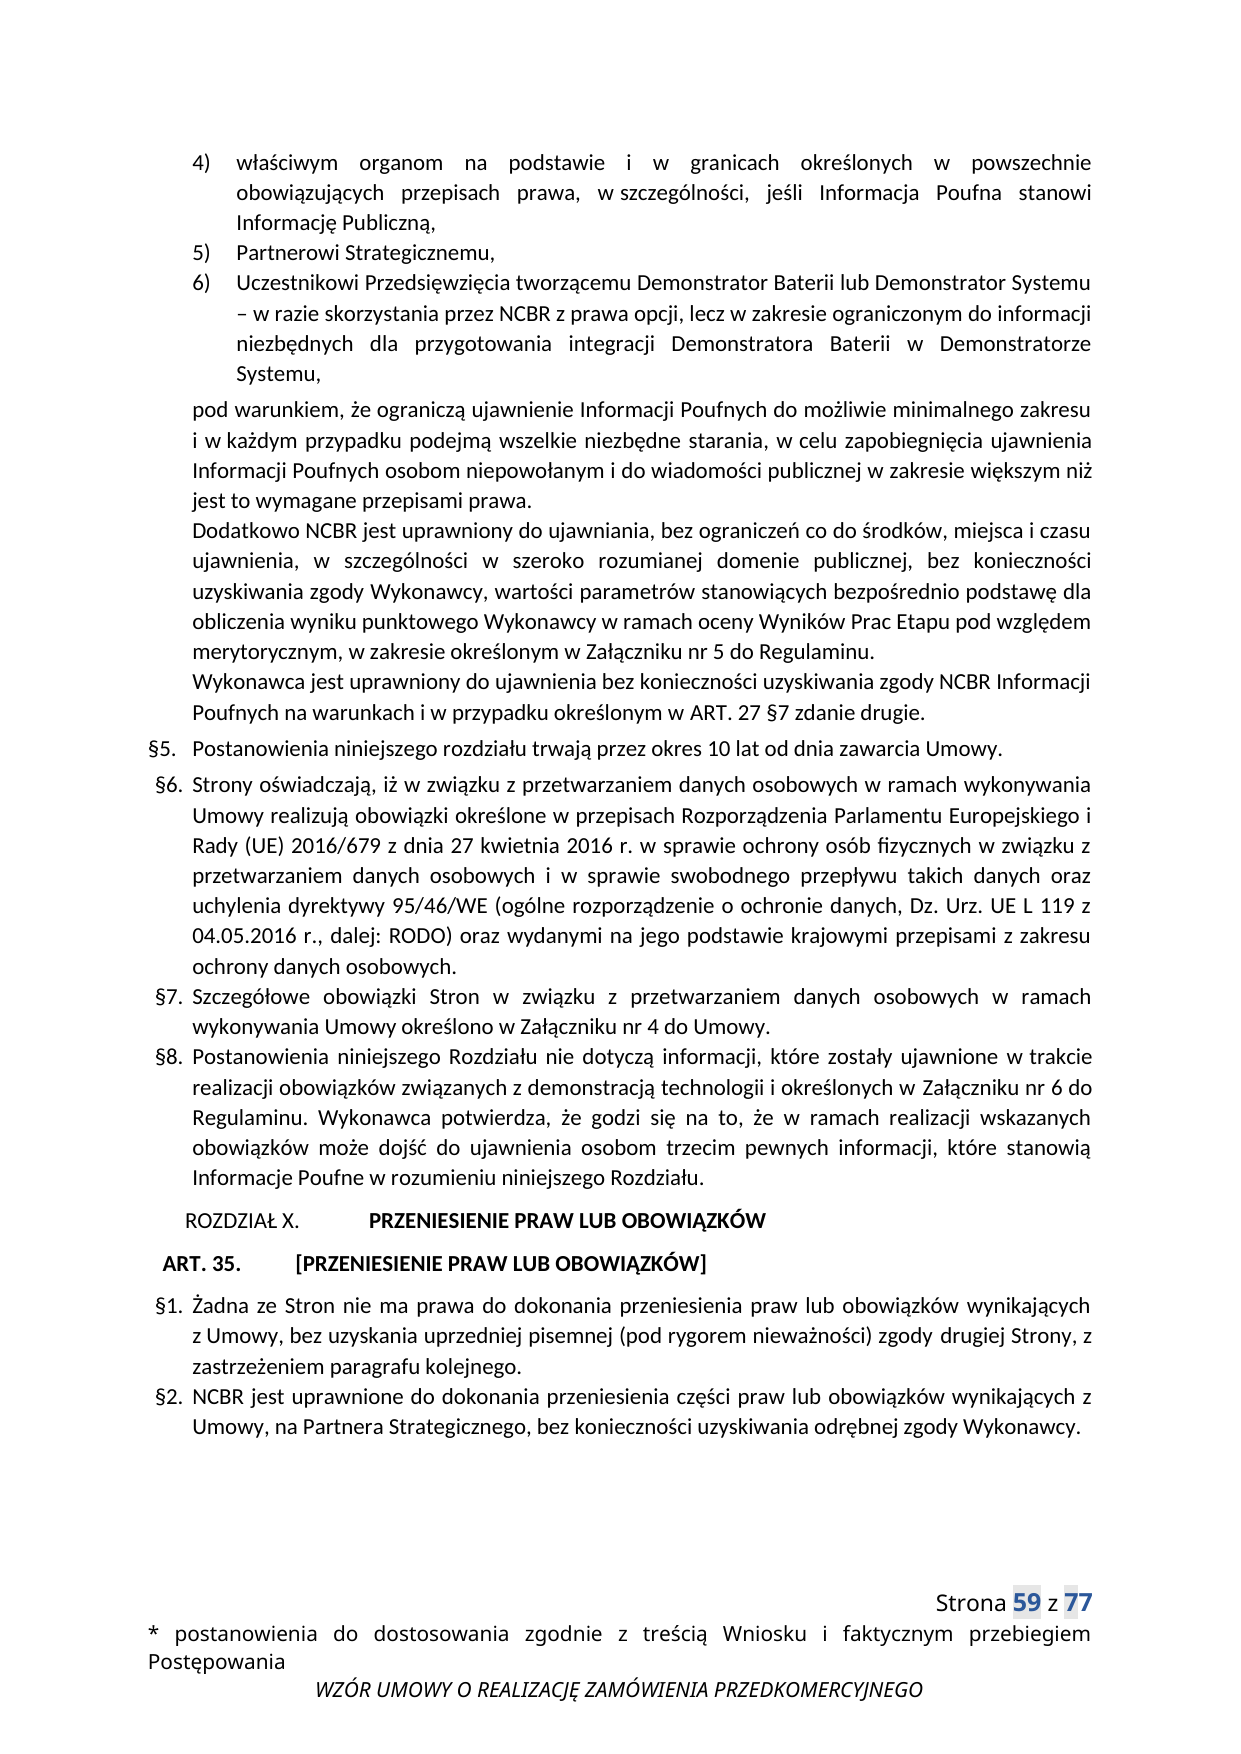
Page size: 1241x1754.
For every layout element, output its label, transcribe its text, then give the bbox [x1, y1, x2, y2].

list Partnerowi Strategicznemu, [192, 238, 1093, 266]
list właściwym organom na podstawie i w granicach określonych w powszechnie obowiązujących przepisach prawa, w szczególności, jeśli Informacja Poufna stanowi Informację Publiczną, [192, 148, 1093, 236]
list Uczestnikowi Przedsięwzięcia tworzącemu Demonstrator Baterii lub Demonstrator Systemu – w razie skorzystania przez NCBR z prawa opcji, lecz w zakresie ograniczonym do informacji niezbędnych dla przygotowania integracji Demonstratora Baterii w Demonstratorze Systemu, [192, 268, 1093, 387]
text Wykonawca jest uprawniony do ujawnienia bez konieczności uzyskiwania zgody NCBR Informacji Poufnych na warunkach i w przypadku określonym w ART. 27 §7 zdanie drugie. [192, 667, 1093, 726]
list Postanowienia niniejszego Rozdziału nie dotyczą informacji, które zostały ujawnione w trakcie realizacji obowiązków związanych z demonstracją technologii i określonych w Załączniku nr 6 do Regulaminu. Wykonawca potwierdza, że godzi się na to, że w ramach realizacji wskazanych obowiązków może dojść do ujawnienia osobom trzecim pewnych informacji, które stanowią Informacje Poufne w rozumieniu niniejszego Rozdziału. [154, 1042, 1093, 1191]
subtitle [PRZENIESIENIE PRAW LUB OBOWIĄZKÓW] [148, 1249, 1093, 1277]
subtitle PRZENIESIENIE PRAW LUB OBOWIĄZKÓW [185, 1206, 1093, 1234]
list Żadna ze Stron nie ma prawa do dokonania przeniesienia praw lub obowiązków wynikających z Umowy, bez uzyskania uprzedniej pisemnej (pod rygorem nieważności) zgody drugiej Strony, z zastrzeżeniem paragrafu kolejnego. [154, 1291, 1093, 1380]
list Postanowienia niniejszego rozdziału trwają przez okres 10 lat od dnia zawarcia Umowy. [148, 734, 1093, 762]
list Strony oświadczają, iż w związku z przetwarzaniem danych osobowych w ramach wykonywania Umowy realizują obowiązki określone w przepisach Rozporządzenia Parlamentu Europejskiego i Rady (UE) 2016/679 z dnia 27 kwietnia 2016 r. w sprawie ochrony osób fizycznych w związku z przetwarzaniem danych osobowych i w sprawie swobodnego przepływu takich danych oraz uchylenia dyrektywy 95/46/WE (ogólne rozporządzenie o ochronie danych, Dz. Urz. UE L 119 z 04.05.2016 r., dalej: RODO) oraz wydanymi na jego podstawie krajowymi przepisami z zakresu ochrony danych osobowych. [154, 771, 1093, 980]
list NCBR jest uprawnione do dokonania przeniesienia części praw lub obowiązków wynikających z Umowy, na Partnera Strategicznego, bez konieczności uzyskiwania odrębnej zgody Wykonawcy. [154, 1382, 1093, 1440]
list Szczegółowe obowiązki Stron w związku z przetwarzaniem danych osobowych w ramach wykonywania Umowy określono w Załączniku nr 4 do Umowy. [154, 982, 1093, 1040]
text pod warunkiem, że ograniczą ujawnienie Informacji Poufnych do możliwie minimalnego zakresu i w każdym przypadku podejmą wszelkie niezbędne starania, w celu zapobiegnięcia ujawnienia Informacji Poufnych osobom niepowołanym i do wiadomości publicznej w zakresie większym niż jest to wymagane przepisami prawa. [192, 396, 1093, 514]
text Dodatkowo NCBR jest uprawniony do ujawniania, bez ograniczeń co do środków, miejsca i czasu ujawnienia, w szczególności w szeroko rozumianej domenie publicznej, bez konieczności uzyskiwania zgody Wykonawcy, wartości parametrów stanowiących bezpośrednio podstawę dla obliczenia wyniku punktowego Wykonawcy w ramach oceny Wyników Prac Etapu pod względem merytorycznym, w zakresie określonym w Załączniku nr 5 do Regulaminu. [192, 516, 1093, 665]
